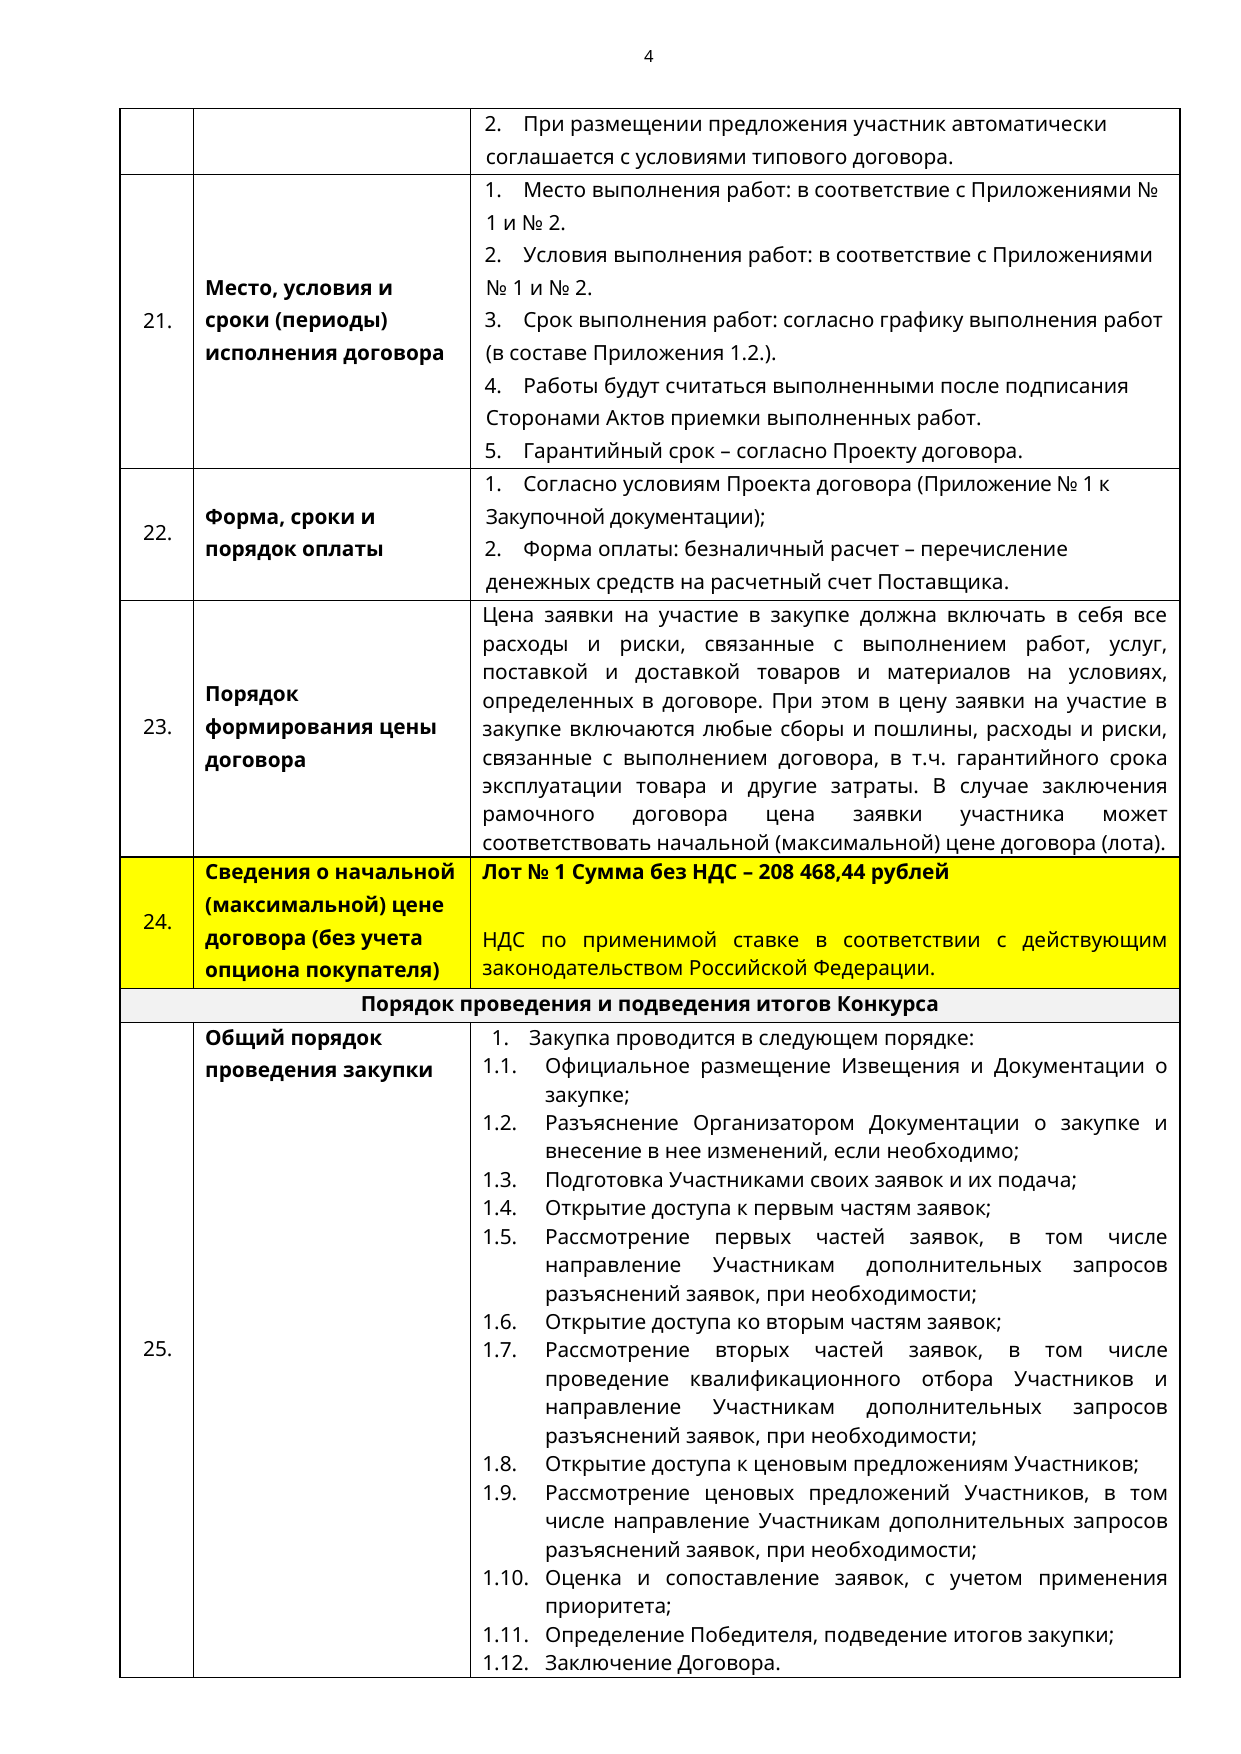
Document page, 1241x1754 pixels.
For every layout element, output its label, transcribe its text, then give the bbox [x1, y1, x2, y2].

table_cell [121, 109, 193, 174]
table_cell Сведения о начальной (максимальной) цене договора (без учета опциона покупателя) [194, 858, 470, 988]
table_cell [121, 601, 193, 856]
table_cell Порядок формирования цены договора [194, 601, 470, 856]
table_cell Общий порядок проведения закупки [194, 1023, 470, 1677]
table_cell Согласно условиям Проекта договора (Приложение № 1 к Закупочной документации); Форма оплаты: безналичный расчет – перечисление денежных средств на расчетный счет Поставщика. [471, 469, 1179, 599]
table_cell Лот № 1 Сумма без НДС – 208 468,44 рублей НДС по применимой ставке в соответствии с действующим законодательством Российской Федерации. [471, 858, 1179, 988]
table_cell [194, 109, 470, 174]
table_cell Место, условия и сроки (периоды) исполнения договора [194, 175, 470, 468]
table_cell Форма, сроки и порядок оплаты [194, 469, 470, 599]
table_cell Место выполнения работ: в соответствие с Приложениями № 1 и № 2. Условия выполнения работ: в соответствие с Приложениями № 1 и № 2. Срок выполнения работ: согласно графику выполнения работ (в составе Приложения 1.2.). Работы будут считаться выполненными после подписания Сторонами Актов приемки выполненных работ. Гарантийный срок – согласно Проекту договора. [471, 175, 1179, 468]
table_cell Цена заявки на участие в закупке должна включать в себя все расходы и риски, связанные с выполнением работ, услуг, поставкой и доставкой товаров и материалов на условиях, определенных в договоре. При этом в цену заявки на участие в закупке включаются любые сборы и пошлины, расходы и риски, связанные с выполнением договора, в т.ч. гарантийного срока эксплуатации товара и другие затраты. В случае заключения рамочного договора цена заявки участника может соответствовать начальной (максимальной) цене договора (лота). [471, 601, 1179, 856]
table_cell [121, 469, 193, 599]
table_cell [121, 1023, 193, 1677]
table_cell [471, 109, 1179, 174]
table_cell Закупка проводится в следующем порядке: Официальное размещение Извещения и Документации о закупке; Разъяснение Организатором Документации о закупке и внесение в нее изменений, если необходимо; Подготовка Участниками своих заявок и их подача; Открытие доступа к первым частям заявок; Рассмотрение первых частей заявок, в том числе направление Участникам дополнительных запросов разъяснений заявок, при необходимости; Открытие доступа ко вторым частям заявок; Рассмотрение вторых частей заявок, в том числе проведение квалификационного отбора Участников и направление Участникам дополнительных запросов разъяснений заявок, при необходимости; Открытие доступа к ценовым предложениям Участников; Рассмотрение ценовых предложений Участников, в том числе направление Участникам дополнительных запросов разъяснений заявок, при необходимости; Оценка и сопоставление заявок, с учетом применения приоритета; Определение Победителя, подведение итогов закупки; Заключение Договора. [471, 1023, 1179, 1677]
table_cell [121, 175, 193, 468]
table_cell Порядок проведения и подведения итогов Конкурса [121, 989, 1179, 1022]
table_cell [121, 858, 193, 988]
